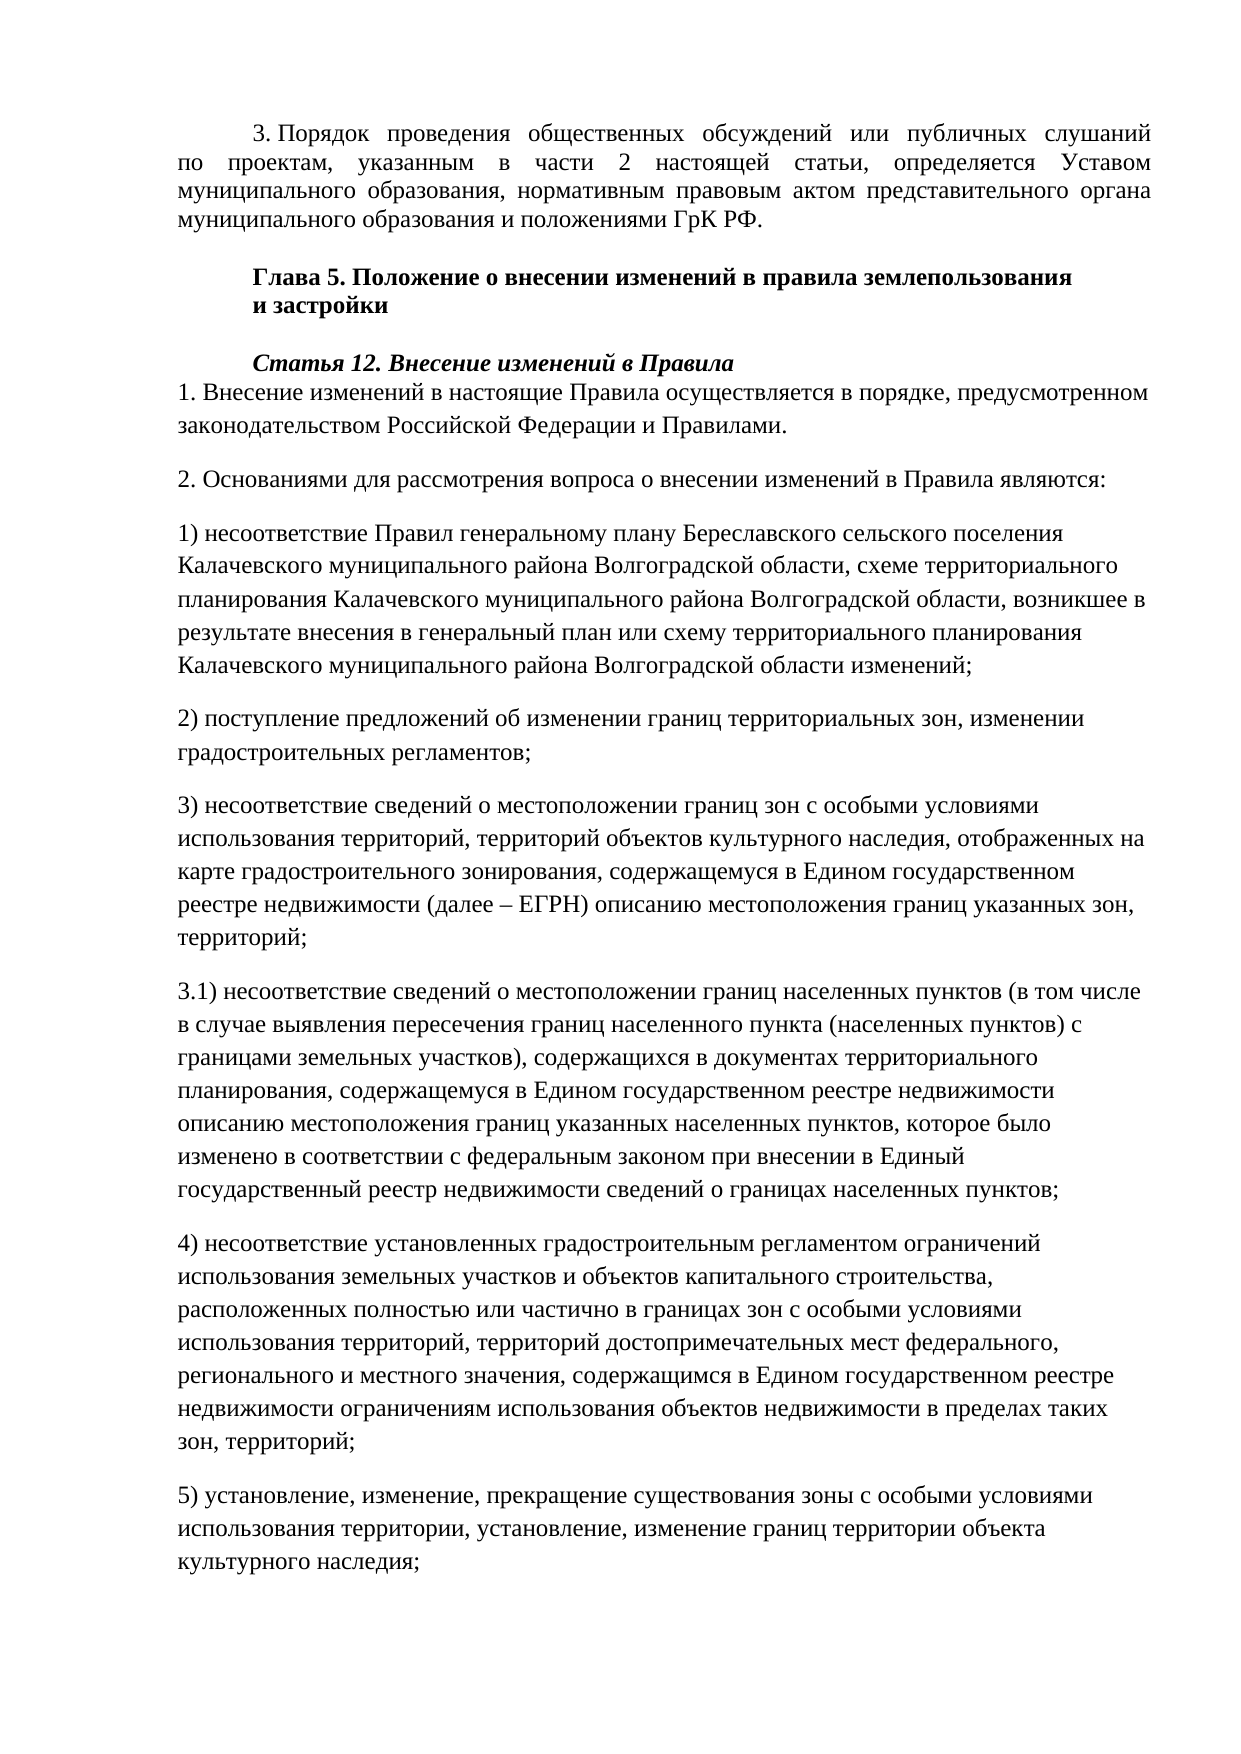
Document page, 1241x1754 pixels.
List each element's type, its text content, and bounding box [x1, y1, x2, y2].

text и застройки [177, 291, 1152, 319]
text 3. Порядок проведения общественных обсуждений или публичных слушаний по проектам, указанным в части 2 настоящей статьи, определяется Уставом муниципального образования, нормативным правовым актом представительного органа муниципального образования и положениями ГрК РФ. [177, 118, 1152, 233]
text Глава 5. Положение о внесении изменений в правила землепользования [177, 262, 1152, 291]
text Статья 12. Внесение изменений в Правила [177, 348, 1152, 377]
